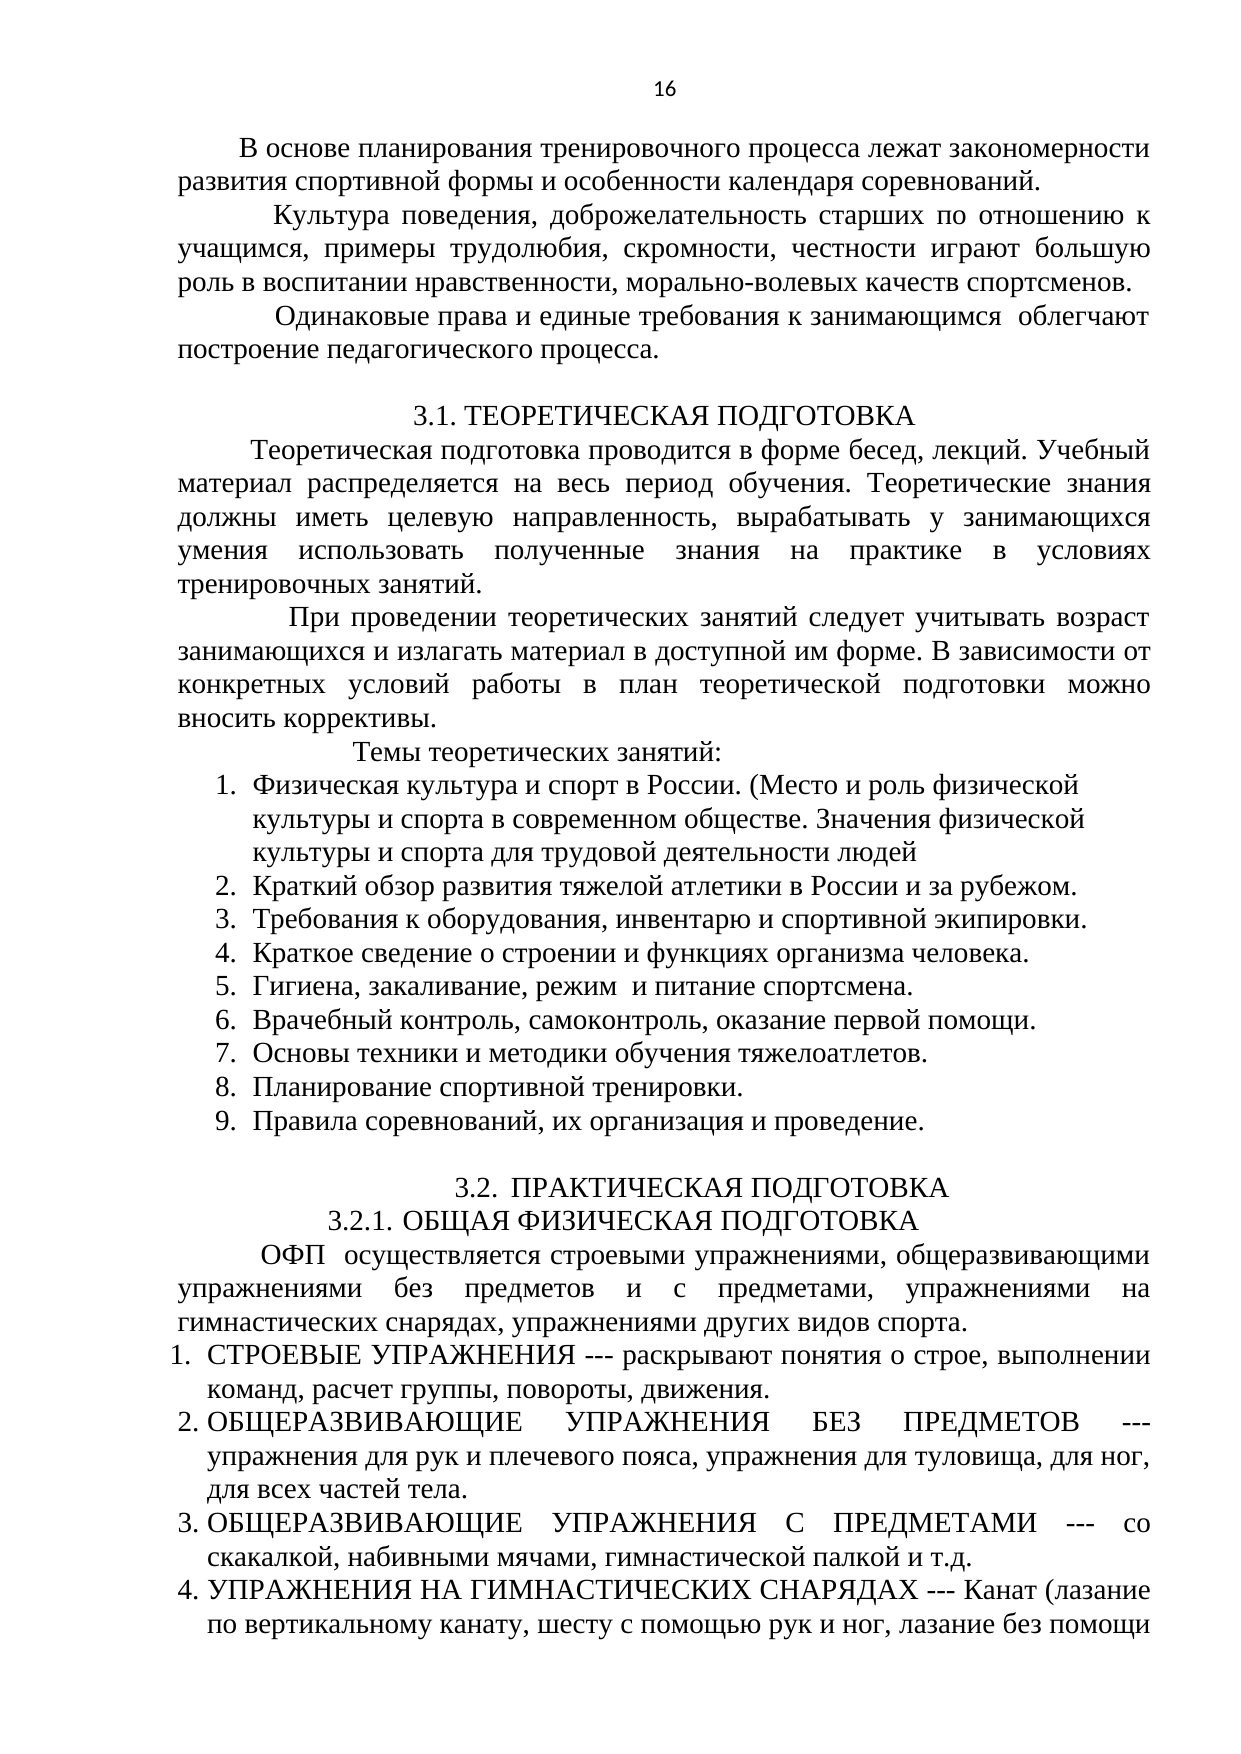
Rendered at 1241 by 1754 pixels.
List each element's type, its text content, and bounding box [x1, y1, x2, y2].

text ОФП осуществляется строевыми упражнениями, общеразвивающими упражнениями без предметов и с предметами, упражнениями на гимнастических снарядах, упражнениями других видов спорта. [177, 1237, 1152, 1337]
list Гигиена, закаливание, режим и питание спортсмена. [215, 968, 1152, 1002]
text При проведении теоретических занятий следует учитывать возраст занимающихся и излагать материал в доступной им форме. В зависимости от конкретных условий работы в план теоретической подготовки можно вносить коррективы. [177, 599, 1152, 734]
text Теоретическая подготовка проводится в форме бесед, лекций. Учебный материал распределяется на весь период обучения. Теоретические знания должны иметь целевую направленность, вырабатывать у занимающихся умения использовать полученные знания на практике в условиях тренировочных занятий. [177, 432, 1152, 599]
list СТРОЕВЫЕ УПРАЖНЕНИЯ --- раскрывают понятия о строе, выполнении команд, расчет группы, повороты, движения. [169, 1337, 1152, 1404]
list ОБЩАЯ ФИЗИЧЕСКАЯ ПОДГОТОВКА [327, 1203, 1152, 1237]
text 3.1. ТЕОРЕТИЧЕСКАЯ ПОДГОТОВКА [177, 398, 1152, 432]
list ОБЩЕРАЗВИВАЮЩИЕ УПРАЖНЕНИЯ С ПРЕДМЕТАМИ --- со скакалкой, набивными мячами, гимнастической палкой и т.д. [177, 1505, 1152, 1572]
list Планирование спортивной тренировки. [215, 1069, 1152, 1103]
list Краткое сведение о строении и функциях организма человека. [215, 935, 1152, 968]
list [177, 1572, 1152, 1639]
list Требования к оборудования, инвентарю и спортивной экипировки. [215, 901, 1152, 935]
list ОБЩЕРАЗВИВАЮЩИЕ УПРАЖНЕНИЯ БЕЗ ПРЕДМЕТОВ --- упражнения для рук и плечевого пояса, упражнения для туловища, для ног, для всех частей тела. [177, 1404, 1152, 1505]
list Врачебный контроль, самоконтроль, оказание первой помощи. [215, 1002, 1152, 1036]
list ПРАКТИЧЕСКАЯ ПОДГОТОВКА [252, 1170, 1152, 1203]
text Темы теоретических занятий: [177, 734, 1152, 767]
text В основе планирования тренировочного процесса лежат закономерности развития спортивной формы и особенности календаря соревнований. [177, 130, 1152, 197]
list Правила соревнований, их организация и проведение. [215, 1103, 1152, 1136]
text Одинаковые права и единые требования к занимающимся облегчают построение педагогического процесса. [177, 298, 1152, 365]
list Физическая культура и спорт в России. (Место и роль физической культуры и спорта в современном обществе. Значения физической культуры и спорта для трудовой деятельности людей [215, 767, 1152, 868]
list Основы техники и методики обучения тяжелоатлетов. [215, 1036, 1152, 1069]
list Краткий обзор развития тяжелой атлетики в России и за рубежом. [215, 868, 1152, 901]
text Культура поведения, доброжелательность старших по отношению к учащимся, примеры трудолюбия, скромности, честности играют большую роль в воспитании нравственности, морально-волевых качеств спортсменов. [177, 197, 1152, 298]
